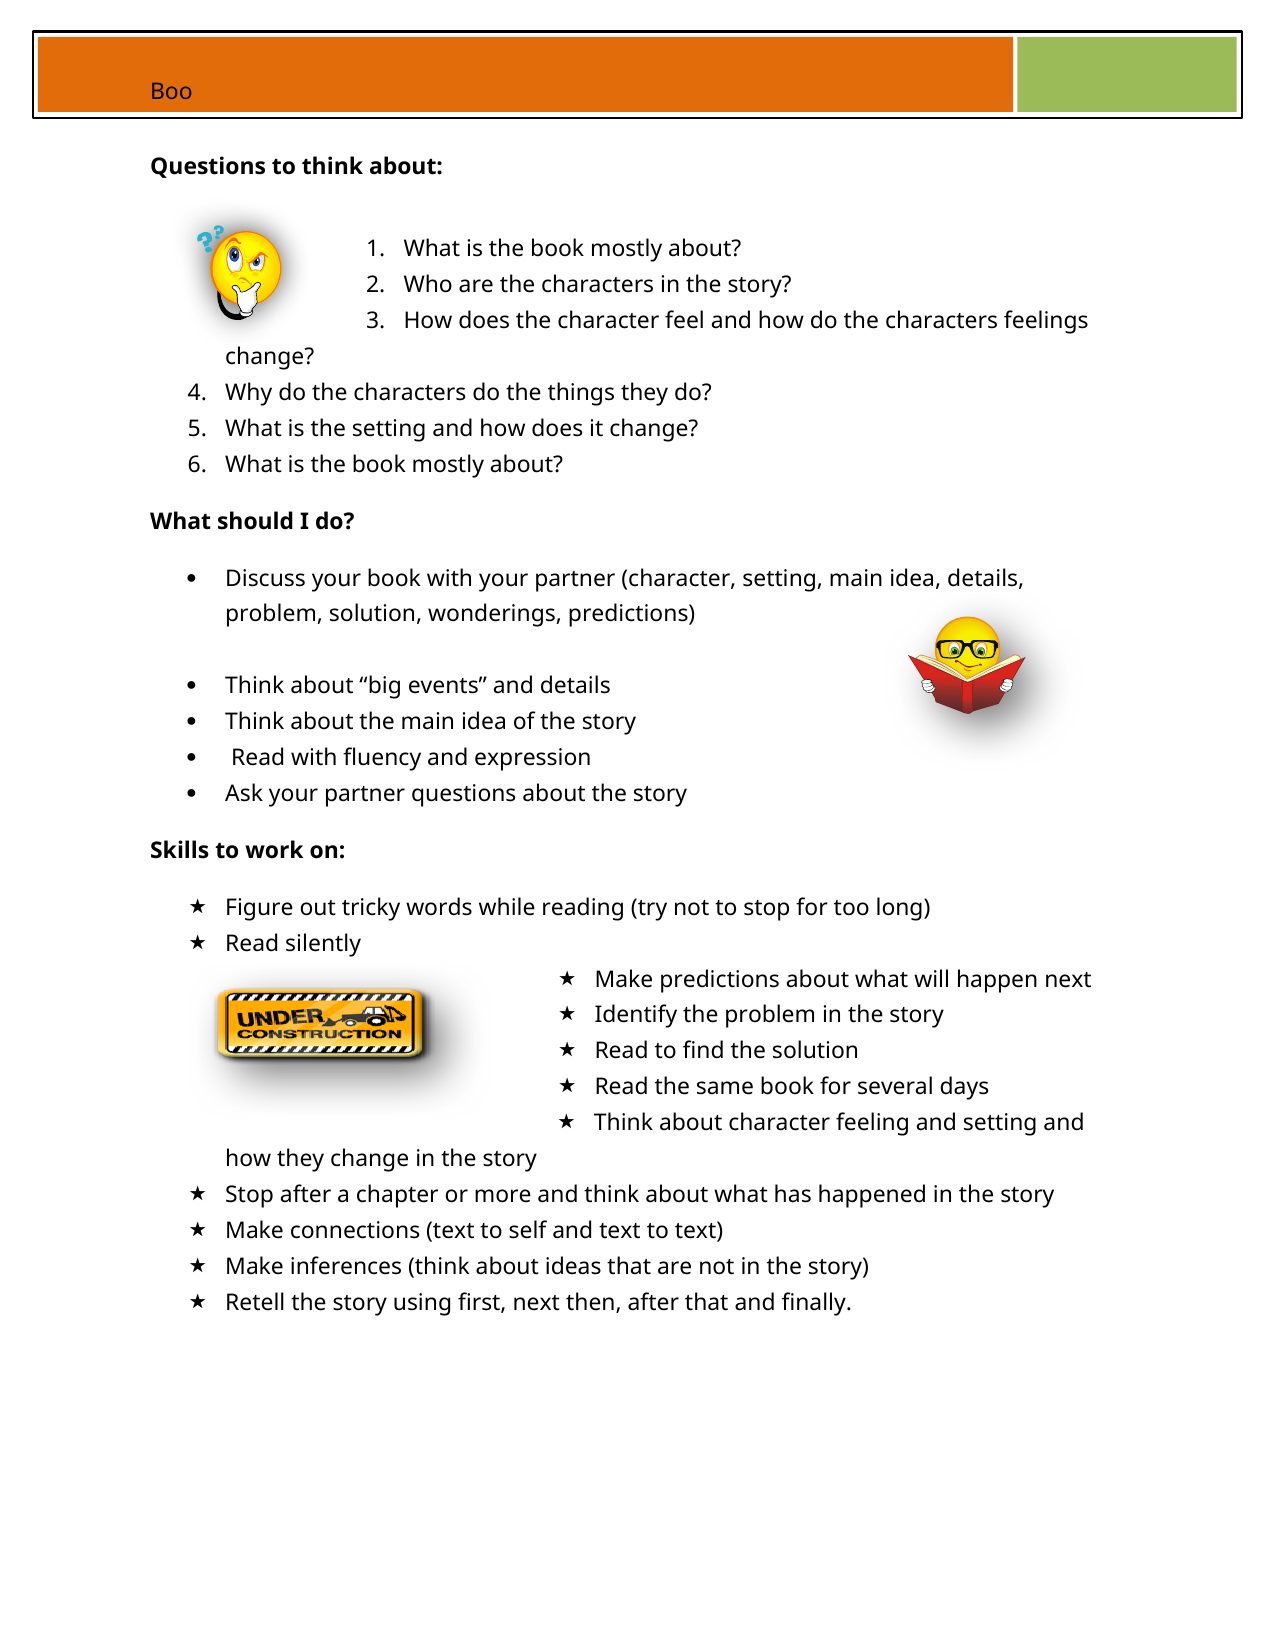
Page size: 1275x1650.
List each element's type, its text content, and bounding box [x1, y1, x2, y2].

list What is the book mostly about? [187, 232, 1125, 263]
list Stop after a chapter or more and think about what has happened in the story [187, 1178, 1125, 1209]
list What is the book mostly about? [187, 448, 1125, 479]
list Who are the characters in the story? [187, 268, 1125, 299]
list Read with fluency and expression [187, 741, 1125, 772]
list Ask your partner questions about the story [187, 777, 1125, 808]
list Discuss your book with your partner (character, setting, main idea, details, problem, solution, wonderings, predictions) [187, 561, 1125, 664]
list Think about “big events” and details [187, 669, 1125, 701]
list Retell the story using first, next then, after that and finally. [187, 1286, 1125, 1317]
picture [212, 1030, 438, 1034]
list Figure out tricky words while reading (try not to stop for too long) [187, 891, 1125, 922]
list Identify the problem in the story [187, 998, 1125, 1030]
list Read the same book for several days [187, 1070, 1125, 1102]
list Think about character feeling and setting and how they change in the story [187, 1106, 1125, 1173]
list Think about the main idea of the story [187, 705, 1125, 736]
list What is the setting and how does it change? [187, 412, 1125, 443]
text Skills to work on: [150, 834, 1125, 865]
list Make connections (text to self and text to text) [187, 1214, 1125, 1245]
picture [212, 1066, 438, 1070]
list Read silently [187, 927, 1125, 958]
list How does the character feel and how do the characters feelings change? [187, 304, 1125, 371]
text What should I do? [150, 505, 1125, 536]
list Make predictions about what will happen next [187, 962, 1125, 994]
list Read to find the solution [187, 1034, 1125, 1066]
list Make inferences (think about ideas that are not in the story) [187, 1250, 1125, 1281]
picture [212, 994, 438, 998]
list Why do the characters do the things they do? [187, 376, 1125, 407]
text Questions to think about: [150, 150, 1125, 181]
